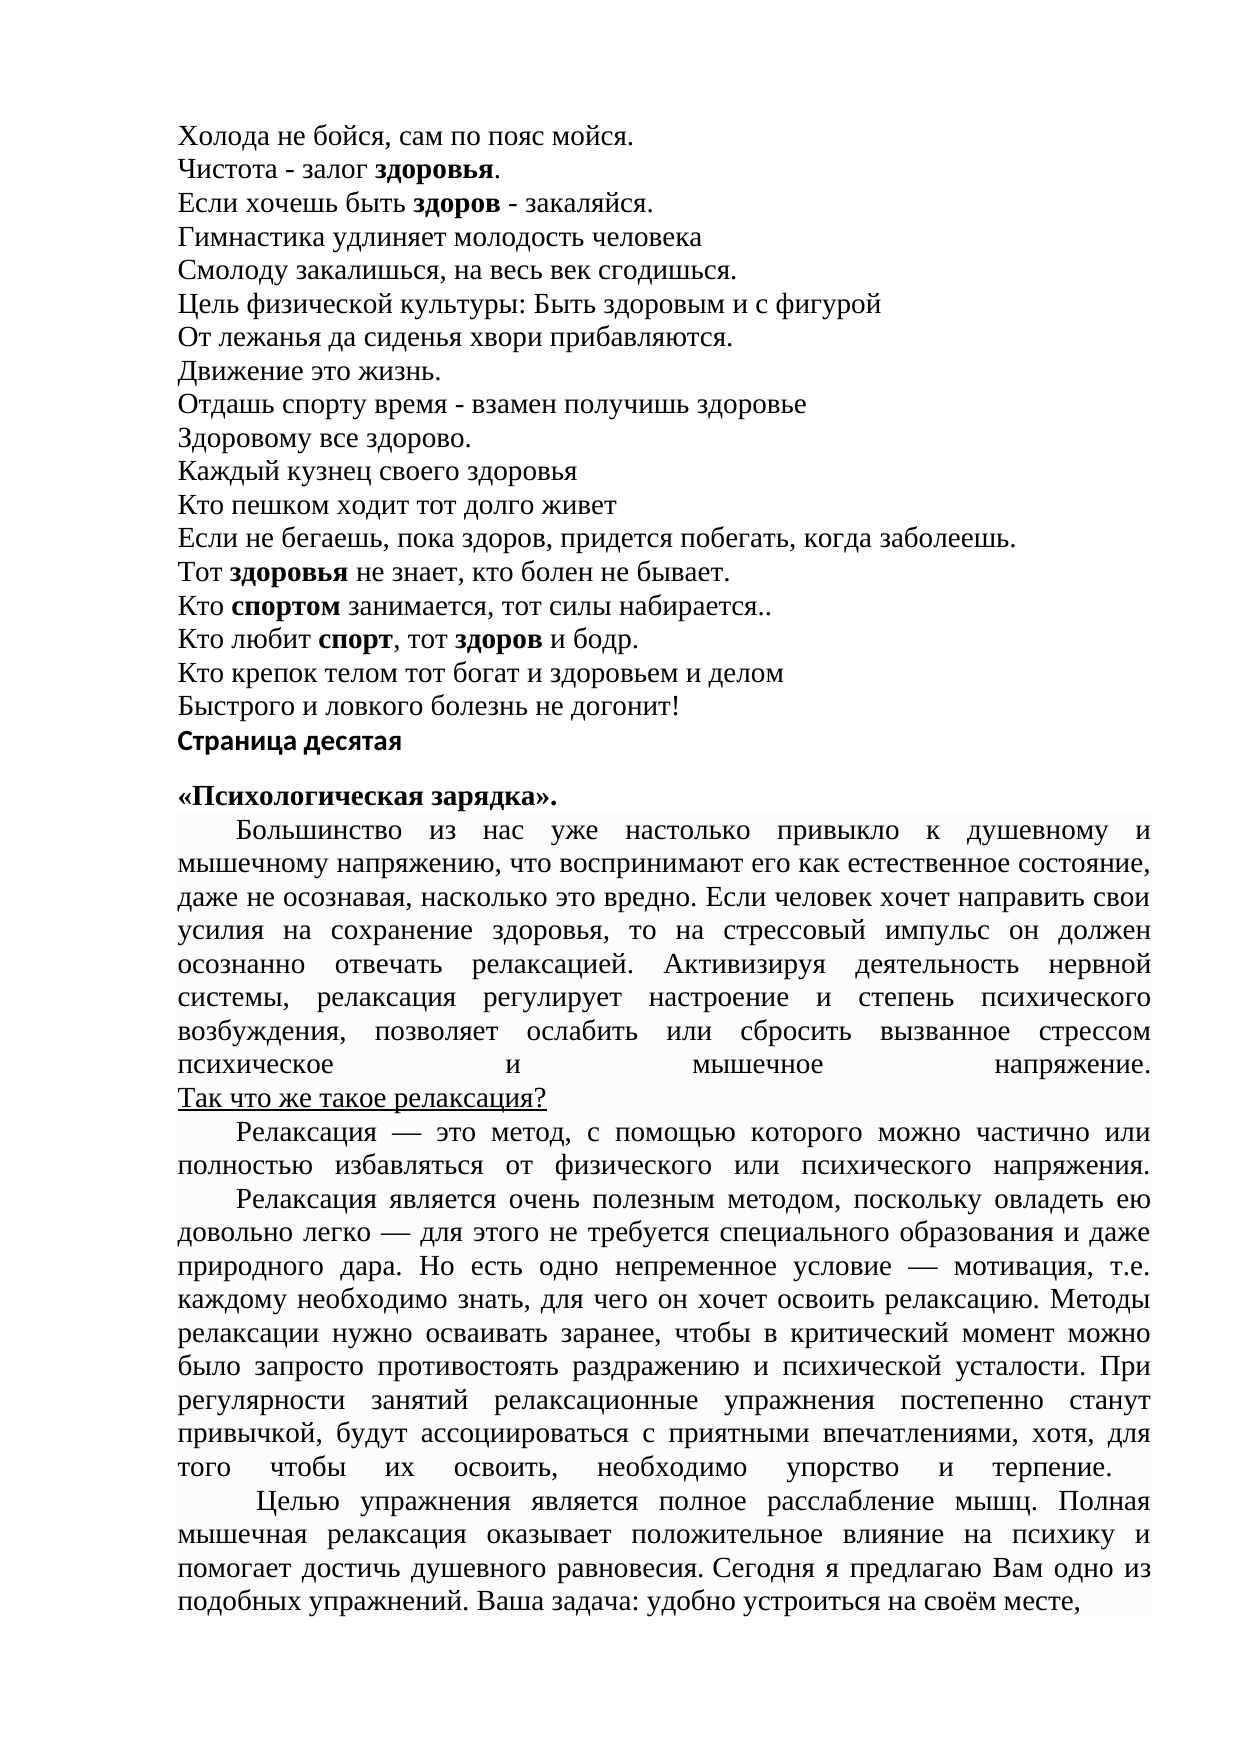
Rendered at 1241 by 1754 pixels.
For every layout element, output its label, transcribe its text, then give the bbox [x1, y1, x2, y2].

text Кто любит спорт, тот здоров и бодр. [177, 621, 1152, 655]
text Чистота - залог здоровья. [177, 152, 1152, 185]
text Если хочешь быть здоров - закаляйся. [177, 185, 1152, 219]
text Страница десятая [177, 722, 1152, 757]
text Холода не бойся, сам по пояс мойся. [177, 118, 1152, 152]
text Если не бегаешь, пока здоров, придется побегать, когда заболеешь. [177, 521, 1152, 554]
text Кто спортом занимается, тот силы набирается.. [177, 588, 1152, 621]
text Здоровому все здорово. [177, 420, 1152, 453]
text Кто пешком ходит тот долго живет [177, 487, 1152, 521]
text От лежанья да сиденья хвори прибавляются. [177, 319, 1152, 353]
text Каждый кузнец своего здоровья [177, 453, 1152, 487]
text Релаксация — это метод, с помощью которого можно частично или полностью избавляться от физического или психического напряжения. Релаксация является очень полезным методом, поскольку овладеть ею довольно легко — для этого не требуется специального образования и даже природного дара. Но есть одно непременное условие — мотивация, т.е. каждому необходимо знать, для чего он хочет освоить релаксацию. Методы релаксации нужно осваивать заранее, чтобы в критический момент можно было запросто противостоять раздражению и психической усталости. При регулярности занятий релаксационные упражнения постепенно станут привычкой, будут ассоциироваться с приятными впечатлениями, хотя, для того чтобы их освоить, необходимо упорство и терпение. Целью упражнения является полное расслабление мышц. Полная мышечная релаксация оказывает положительное влияние на психику и помогает достичь душевного равновесия. Сегодня я предлагаю Вам одно из подобных упражнений. Ваша задача: удобно устроиться на своём месте, [177, 1114, 1152, 1617]
text Быстрого и ловкого болезнь не догонит! [177, 688, 1152, 722]
text Гимнастика удлиняет молодость человека [177, 219, 1152, 252]
text Большинство из нас уже настолько привыкло к душевному и мышечному напряжению, что воспринимают его как естественное состояние, даже не осознавая, насколько это вредно. Если человек хочет направить свои усилия на сохранение здоровья, то на стрессовый импульс он должен осознанно отвечать релаксацией. Активизируя деятельность нервной системы, релаксация регулирует настроение и степень психического возбуждения, позволяет ослабить или сбросить вызванное стрессом психическое и мышечное напряжение. Так что же такое релаксация? [177, 812, 1152, 1114]
text Цель физической культуры: Быть здоровым и с фигурой [177, 286, 1152, 319]
text Отдашь спорту время - взамен получишь здоровье [177, 386, 1152, 420]
text Движение это жизнь. [177, 353, 1152, 386]
text Смолоду закалишься, на весь век сгодишься. [177, 252, 1152, 286]
text «Психологическая зарядка». [177, 778, 1139, 812]
text Кто крепок телом тот богат и здоровьем и делом [177, 655, 1152, 688]
text Тот здоровья не знает, кто болен не бывает. [177, 554, 1152, 588]
